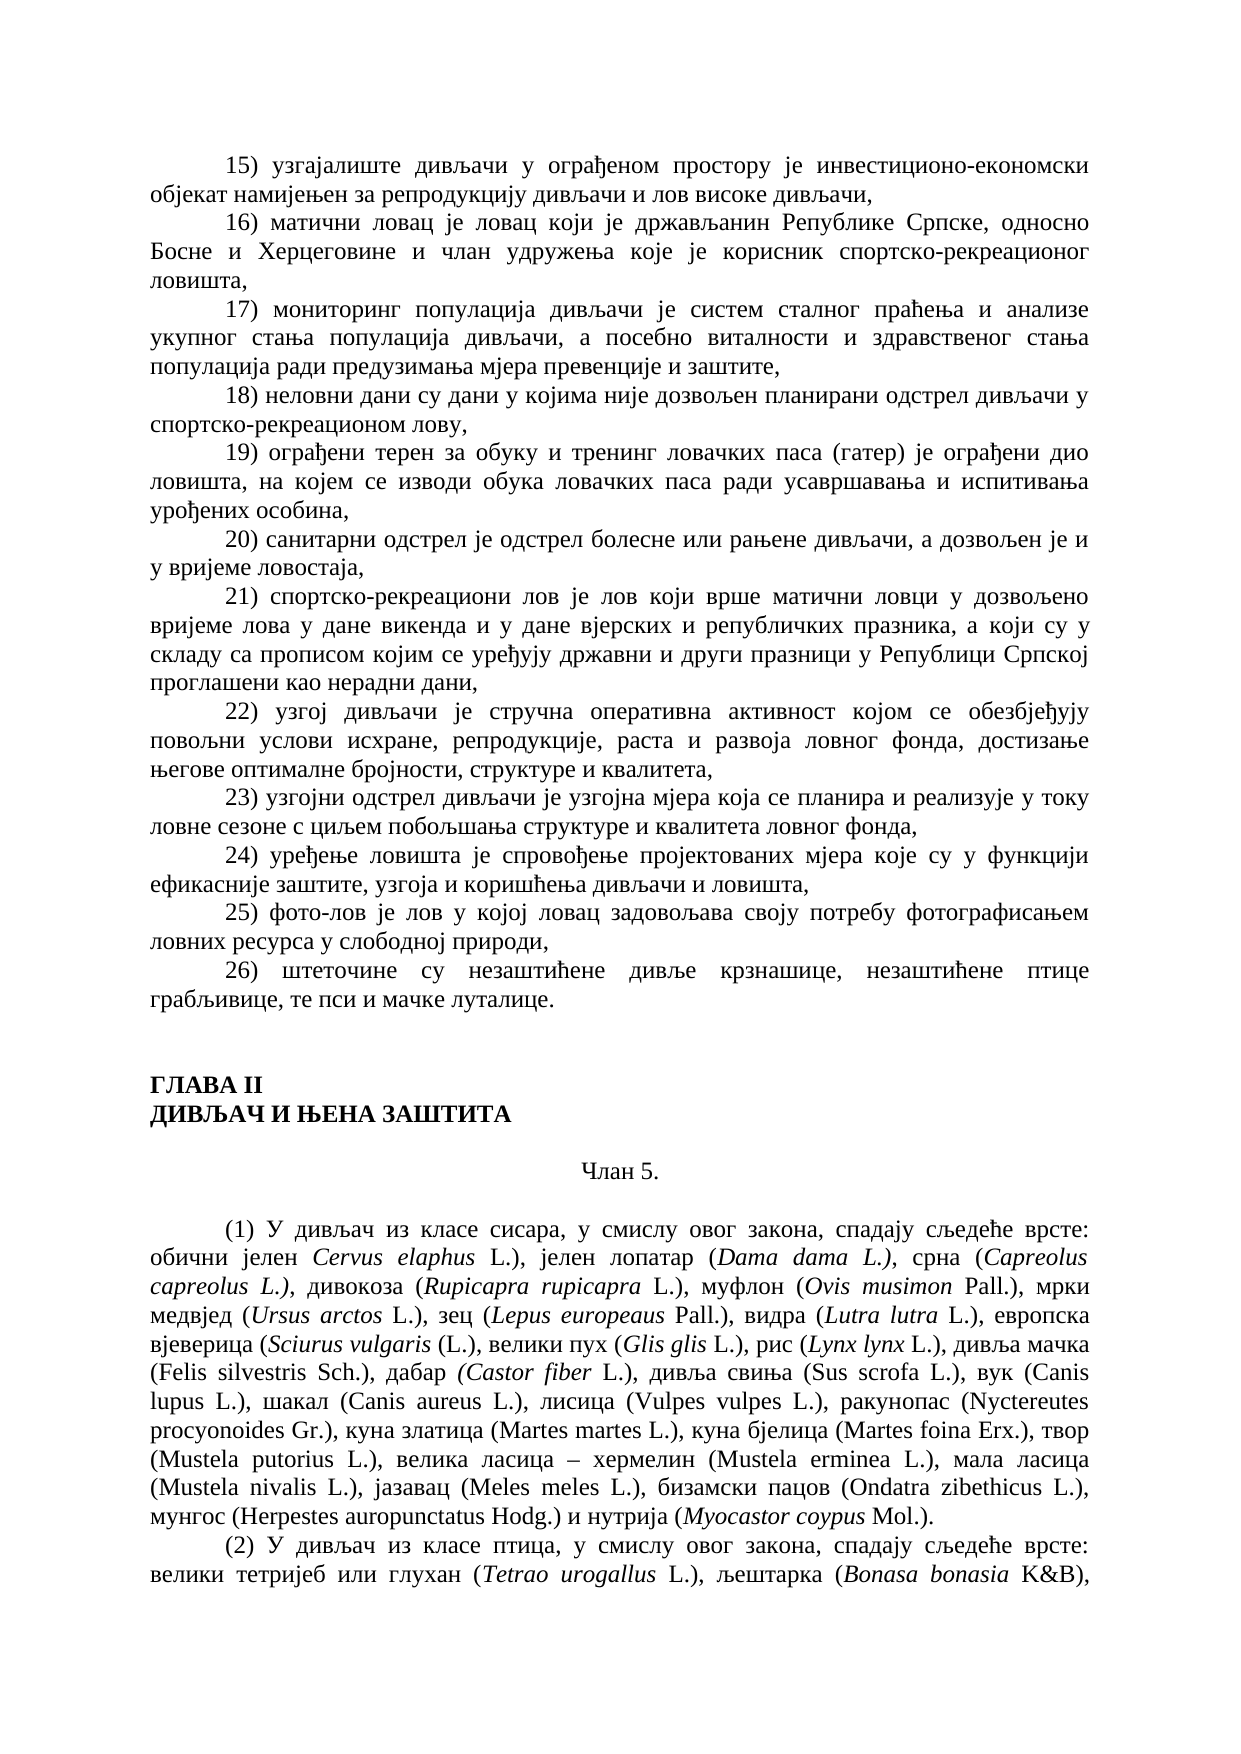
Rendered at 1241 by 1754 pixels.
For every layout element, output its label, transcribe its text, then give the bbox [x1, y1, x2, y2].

text 18) неловни дани су дани у којима није дозвољен планирани одстрел дивљачи у спортско-рекреационом лову, [150, 380, 1090, 437]
text 23) узгојни одстрел дивљачи је узгојна мјера која се планира и реализује у току ловне сезоне с циљем побољшања структуре и квалитета ловног фонда, [150, 782, 1090, 840]
text (1) У дивљач из класе сисара, у смислу овог закона, спадају сљедеће врсте: обични јелен Cervus elaphus L.), јелен лопатар (Dama dama L.), срна (Capreolus capreolus L.), дивокоза (Rupicapra rupicapra L.), муфлон (Ovis musimon Pall.), мрки медвјед (Ursus arctos L.), зец (Lepus europeaus Pall.), видра (Lutra lutra L.), европска вјеверица (Sciurus vulgaris (L.), велики пух (Glis glis L.), рис (Lynx lynx L.), дивља мачка (Felis silvestris Sch.), дабар (Castor fiber L.), дивља свиња (Sus scrofa L.), вук (Canis lupus L.), шакал (Canis аureus L.), лисица (Vulpes vulpes L.), ракунопас (Nyctereutes procyonoides Gr.), куна златица (Martes martes L.), куна бјелица (Martes foina Erx.), твор (Mustela putorius L.), велика ласица – хермелин (Mustela erminea L.), мала ласица (Mustela nivalis L.), јазавац (Meles meles L.), бизамски пацов (Ondatra zibethicus L.), мунгос (Herpestes auropunctatus Hodg.) и нутрија (Myocastor coypus Mol.). [150, 1214, 1090, 1530]
text 22) узгој дивљачи је стручна оперативна активност којом се обезбјеђују повољни услови исхране, репродукције, раста и развоја ловног фонда, достизање његове оптималне бројности, структуре и квалитета, [150, 696, 1090, 782]
text Члан 5. [150, 1156, 1090, 1185]
text 21) спортско-рекреациони лов је лов који врше матични ловци у дозвољено вријеме лова у дане викенда и у дане вјерских и републичких празника, а који су у складу са прописом којим се уређују државни и други празници у Републици Српској проглашени као нерадни дани, [150, 581, 1090, 696]
text 24) уређење ловишта је спровођење пројектованих мјера које су у функцији ефикасније заштите, узгоја и коришћења дивљачи и ловишта, [150, 840, 1090, 897]
text 19) ограђени терен за обуку и тренинг ловачких паса (гатер) је ограђени дио ловишта, на којем се изводи обука ловачких паса ради усавршавања и испитивања урођених особина, [150, 437, 1090, 524]
text ГЛАВА II [150, 1070, 1090, 1099]
text 16) матични ловац је ловац који је држављанин Републике Српске, односно Босне и Херцеговине и члан удружења које је корисник спортско-рекреационог ловишта, [150, 207, 1090, 294]
text 26) штеточине су незаштићене дивље крзнашице, незаштићене птице грабљивице, те пси и мачке луталице. [150, 955, 1090, 1012]
text 20) санитарни одстрел је одстрел болесне или рањене дивљачи, а дозвољен је и у вријеме ловостаја, [150, 524, 1090, 581]
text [150, 1530, 1090, 1587]
text 15) узгајалиште дивљачи у ограђеном простору је инвестиционо-економски објекат намијењен за репродукцију дивљачи и лов високе дивљачи, [150, 150, 1090, 207]
text 17) мониторинг популација дивљачи је систем сталног праћења и анализе укупног стања популација дивљачи, а посебно виталности и здравственог стања популација ради предузимања мјера превенције и заштите, [150, 294, 1090, 380]
text ДИВЉАЧ И ЊЕНА ЗАШТИТА [150, 1099, 1090, 1127]
text 25) фото-лов је лов у којој ловац задовољава своју потребу фотографисањем ловних ресурса у слободној природи, [150, 897, 1090, 955]
